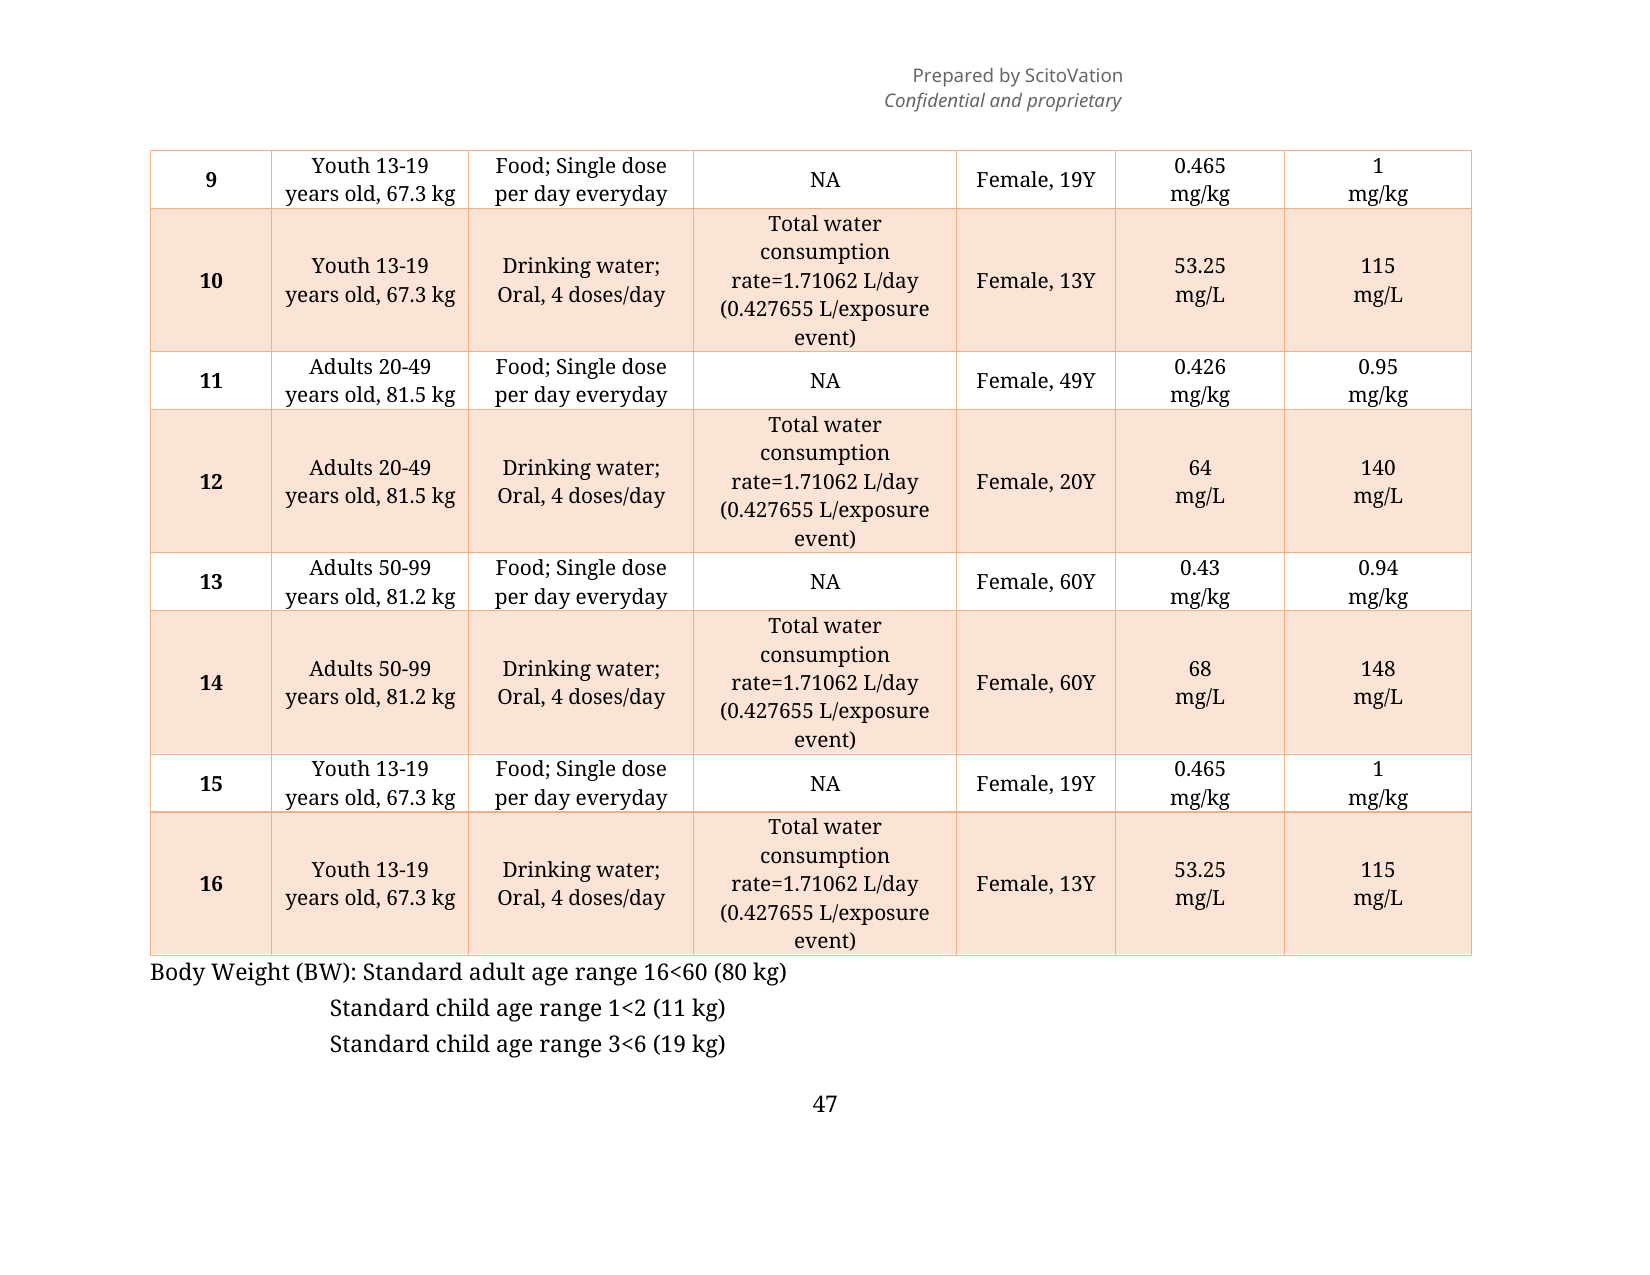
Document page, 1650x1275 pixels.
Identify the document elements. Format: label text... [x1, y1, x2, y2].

table_cell Female, 60Y [957, 611, 1115, 753]
text Standard child age range 1<2 (11 kg) [103, 992, 1500, 1023]
table_cell 53.25 mg/L [1116, 813, 1284, 954]
table_cell Youth 13-19 years old, 67.3 kg [272, 209, 468, 351]
table_cell Adults 20-49 years old, 81.5 kg [272, 352, 468, 409]
table_cell 12 [151, 410, 271, 552]
table_cell Adults 20-49 years old, 81.5 kg [272, 410, 468, 552]
table_cell 115 mg/L [1285, 209, 1471, 351]
table_cell 14 [151, 611, 271, 753]
table_cell Food; Single dose per day everyday [469, 151, 693, 208]
table_cell Youth 13-19 years old, 67.3 kg [272, 151, 468, 208]
table_cell Female, 20Y [957, 410, 1115, 552]
table_cell 1 mg/kg [1285, 755, 1471, 811]
text Standard child age range 3<6 (19 kg) [103, 1027, 1500, 1059]
table_cell NA [694, 151, 956, 208]
table_cell Food; Single dose per day everyday [469, 755, 693, 811]
table_cell Female, 60Y [957, 553, 1115, 610]
table_cell 16 [151, 813, 271, 954]
table_cell Female, 19Y [957, 151, 1115, 208]
table_cell 11 [151, 352, 271, 409]
table_cell 13 [151, 553, 271, 610]
table_cell 9 [151, 151, 271, 208]
table_cell Adults 50-99 years old, 81.2 kg [272, 611, 468, 753]
table_cell Drinking water; Oral, 4 doses/day [469, 410, 693, 552]
table_cell Food; Single dose per day everyday [469, 553, 693, 610]
table_cell 0.465 mg/kg [1116, 755, 1284, 811]
table_cell NA [694, 553, 956, 610]
table_cell Female, 13Y [957, 813, 1115, 954]
table_cell Female, 13Y [957, 209, 1115, 351]
table_cell Food; Single dose per day everyday [469, 352, 693, 409]
table_cell 140 mg/L [1285, 410, 1471, 552]
table_cell 115 mg/L [1285, 813, 1471, 954]
table_cell 15 [151, 755, 271, 811]
table_cell 148 mg/L [1285, 611, 1471, 753]
table_cell Female, 49Y [957, 352, 1115, 409]
table_cell 0.94 mg/kg [1285, 553, 1471, 610]
table_cell 0.426 mg/kg [1116, 352, 1284, 409]
table_cell Youth 13-19 years old, 67.3 kg [272, 755, 468, 811]
table_cell Total water consumption rate=1.71062 L/day (0.427655 L/exposure event) [694, 611, 956, 753]
table_cell Total water consumption rate=1.71062 L/day (0.427655 L/exposure event) [694, 410, 956, 552]
table_cell Female, 19Y [957, 755, 1115, 811]
table_cell Total water consumption rate=1.71062 L/day (0.427655 L/exposure event) [694, 209, 956, 351]
table_cell NA [694, 352, 956, 409]
table_cell Adults 50-99 years old, 81.2 kg [272, 553, 468, 610]
table_cell 1 mg/kg [1285, 151, 1471, 208]
table_cell Youth 13-19 years old, 67.3 kg [272, 813, 468, 954]
table_cell NA [694, 755, 956, 811]
table_cell 10 [151, 209, 271, 351]
text Body Weight (BW): Standard adult age range 16<60 (80 kg) [150, 956, 1500, 987]
table_cell 68 mg/L [1116, 611, 1284, 753]
table_cell 53.25 mg/L [1116, 209, 1284, 351]
table_cell Drinking water; Oral, 4 doses/day [469, 209, 693, 351]
table_cell 0.95 mg/kg [1285, 352, 1471, 409]
table_cell 0.43 mg/kg [1116, 553, 1284, 610]
table_cell Drinking water; Oral, 4 doses/day [469, 813, 693, 954]
table_cell Total water consumption rate=1.71062 L/day (0.427655 L/exposure event) [694, 813, 956, 954]
table_cell Drinking water; Oral, 4 doses/day [469, 611, 693, 753]
table_cell 64 mg/L [1116, 410, 1284, 552]
table_cell 0.465 mg/kg [1116, 151, 1284, 208]
